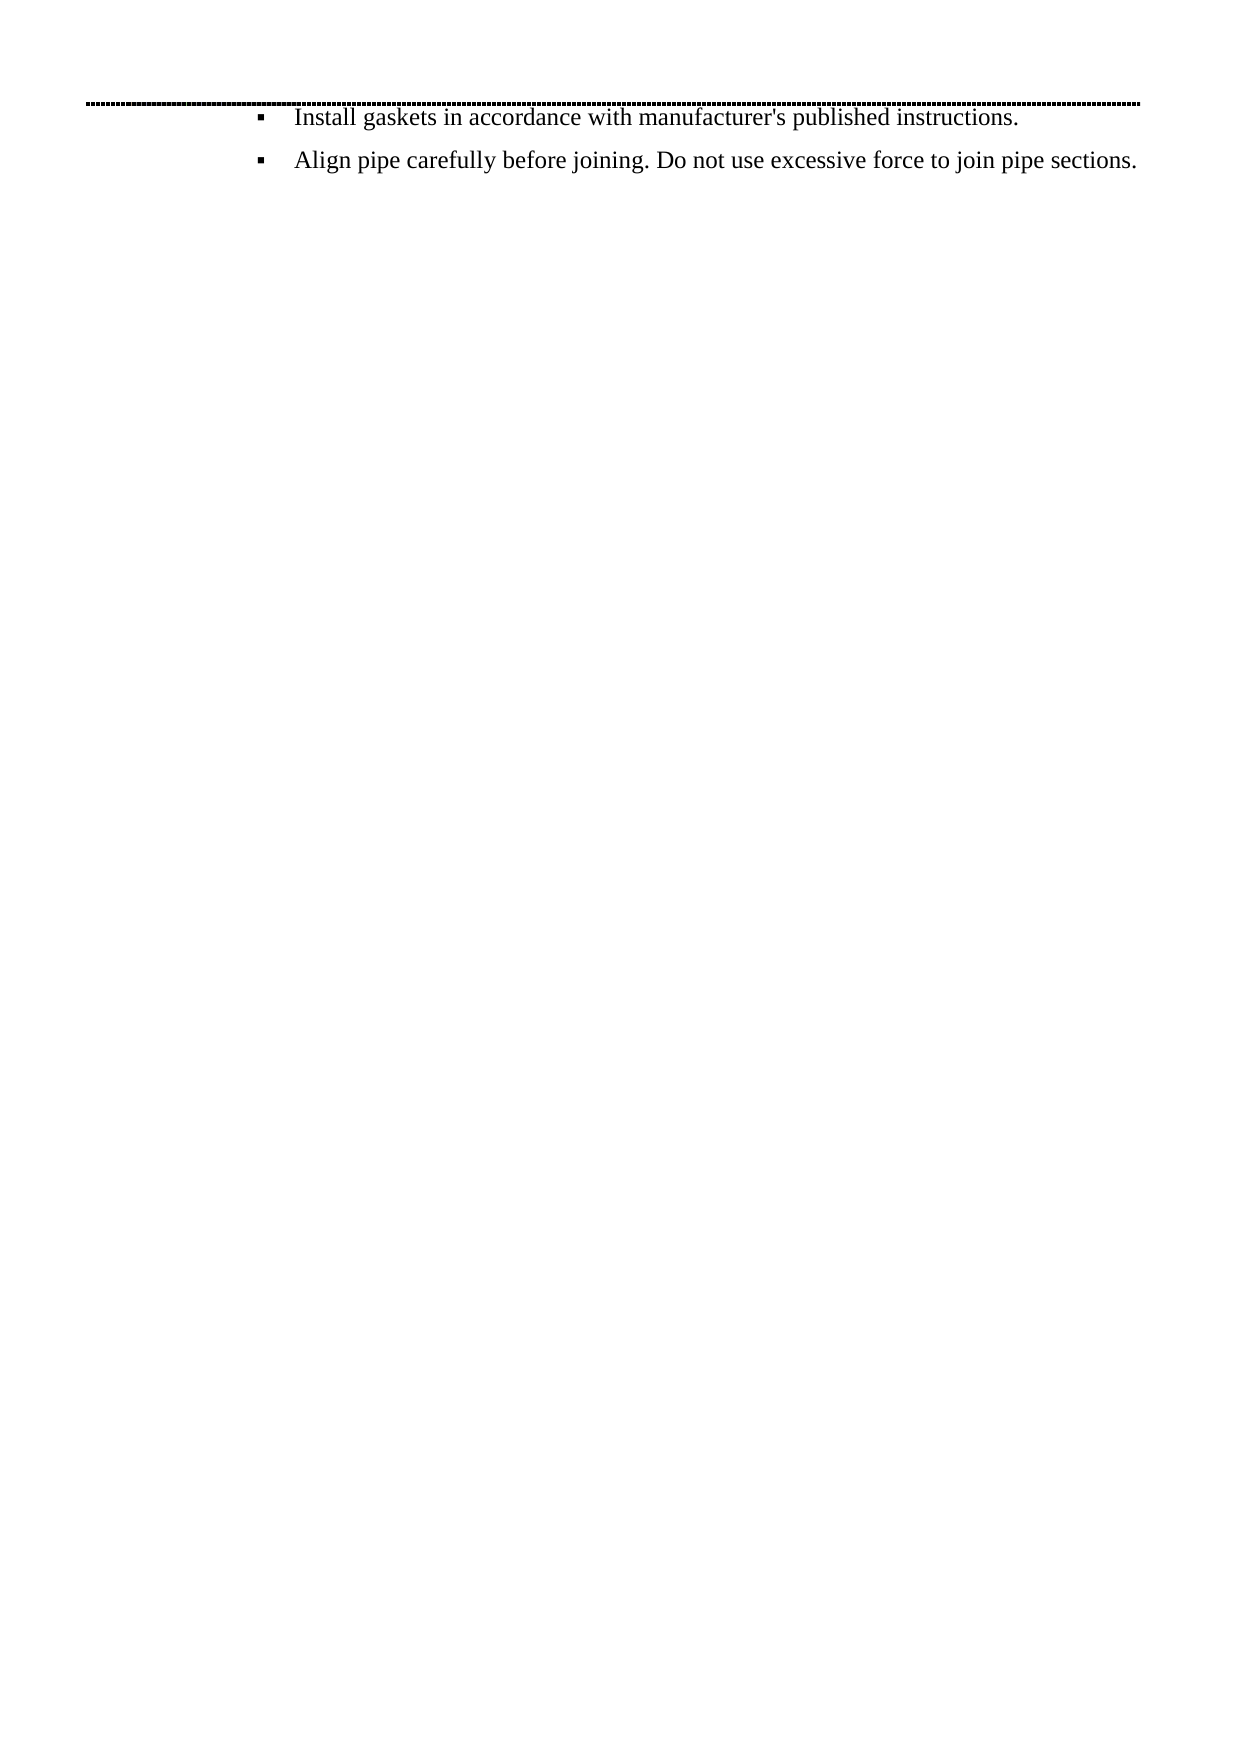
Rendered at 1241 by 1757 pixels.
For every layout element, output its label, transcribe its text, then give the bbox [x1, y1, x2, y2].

list Install gaskets in accordance with manufacturer's published instructions. [256, 102, 1153, 131]
picture [86, 102, 256, 106]
list Align pipe carefully before joining. Do not use excessive force to join pipe sections. [256, 145, 1153, 174]
